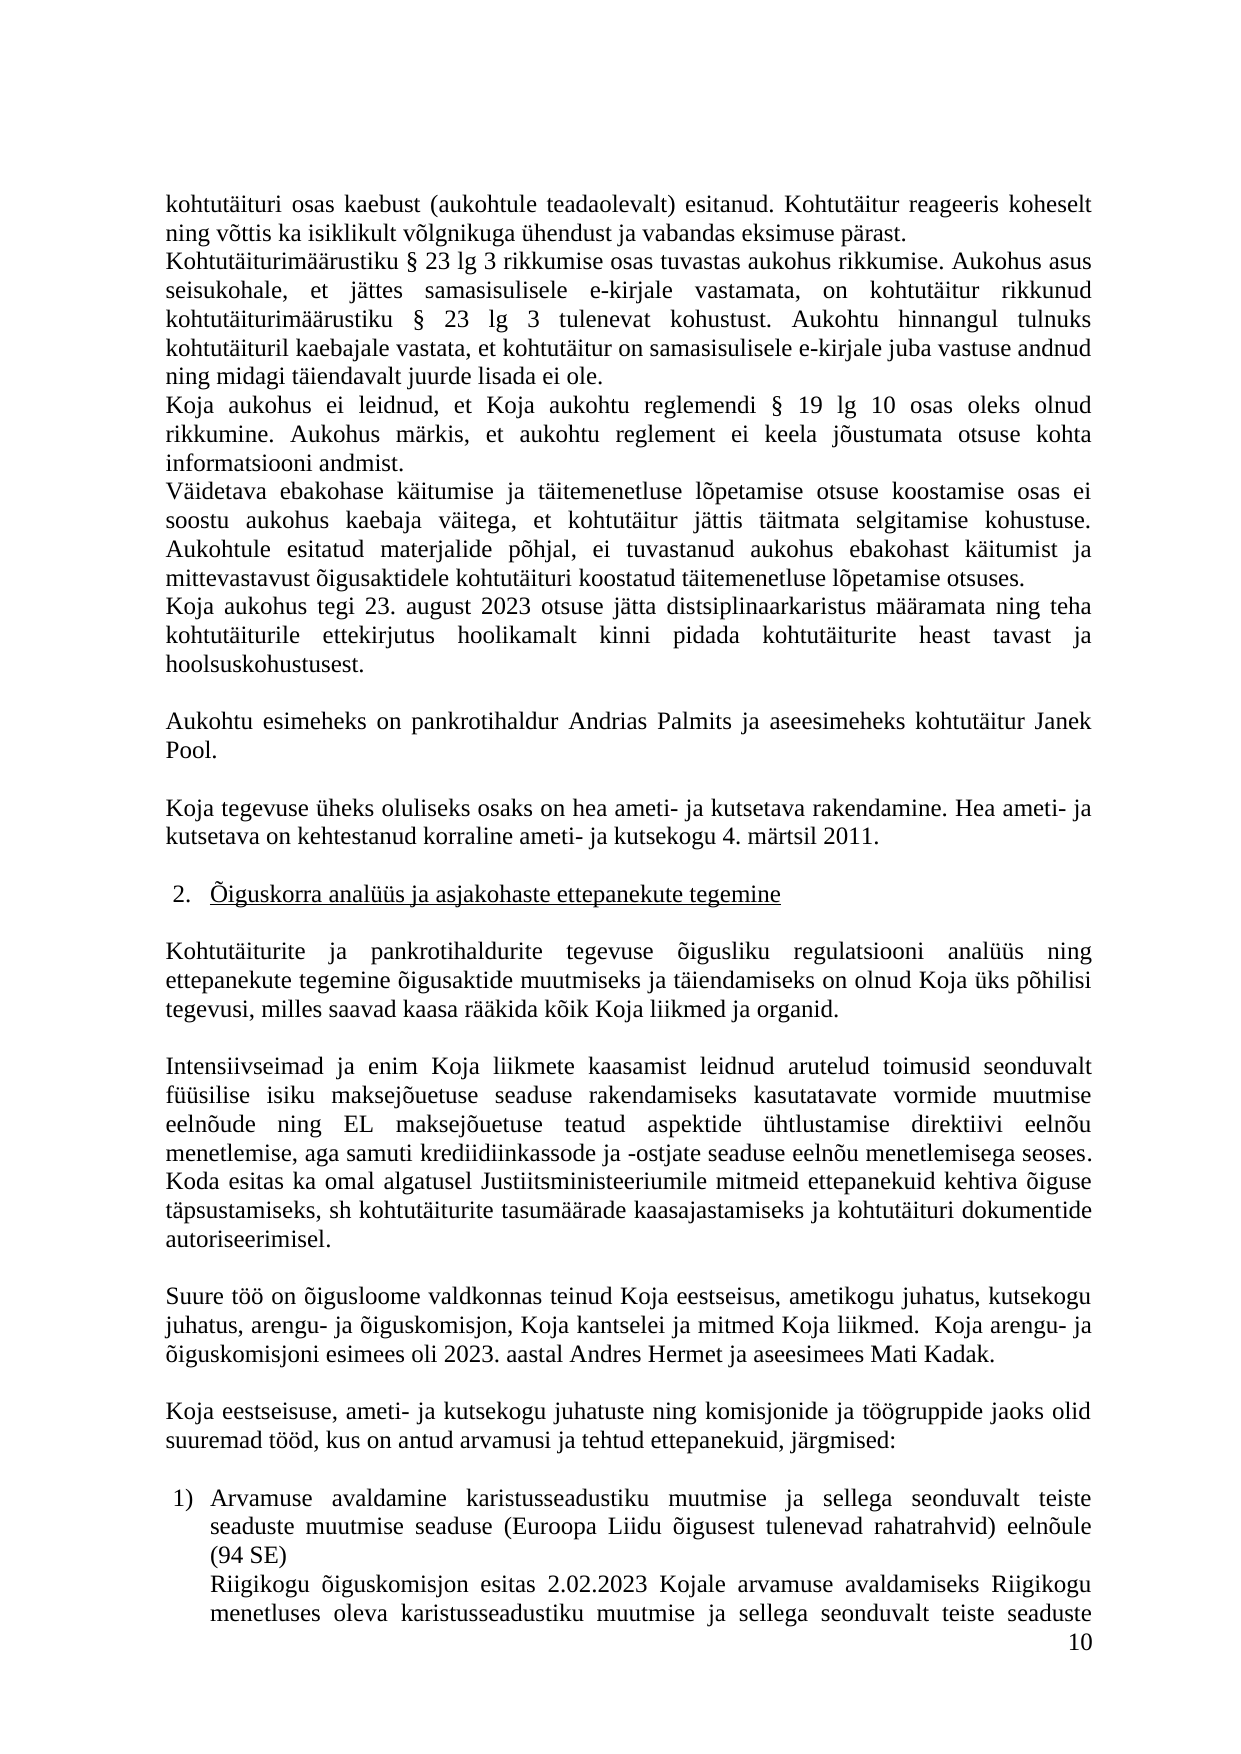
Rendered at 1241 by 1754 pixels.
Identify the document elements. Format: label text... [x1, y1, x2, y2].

text Suure töö on õigusloome valdkonnas teinud Koja eestseisus, ametikogu juhatus, kutsekogu juhatus, arengu- ja õiguskomisjon, Koja kantselei ja mitmed Koja liikmed. Koja arengu- ja õiguskomisjoni esimees oli 2023. aastal Andres Hermet ja aseesimees Mati Kadak. [165, 1281, 1092, 1368]
list Õiguskorra analüüs ja asjakohaste ettepanekute tegemine [172, 879, 1092, 908]
text Koja eestseisuse, ameti- ja kutsekogu juhatuste ning komisjonide ja töögruppide jaoks olid suuremad tööd, kus on antud arvamusi ja tehtud ettepanekuid, järgmised: [165, 1396, 1092, 1454]
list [210, 1569, 1092, 1626]
text Koja aukohus tegi 23. august 2023 otsuse jätta distsiplinaarkaristus määramata ning teha kohtutäiturile ettekirjutus hoolikamalt kinni pidada kohtutäiturite heast tavast ja hoolsuskohustusest. [165, 591, 1092, 678]
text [165, 189, 1092, 246]
text Intensiivseimad ja enim Koja liikmete kaasamist leidnud arutelud toimusid seonduvalt füüsilise isiku maksejõuetuse seaduse rakendamiseks kasutatavate vormide muutmise eelnõude ning EL maksejõuetuse teatud aspektide ühtlustamise direktiivi eelnõu menetlemise, aga samuti krediidiinkassode ja -ostjate seaduse eelnõu menetlemisega seoses. Koda esitas ka omal algatusel Justiitsministeeriumile mitmeid ettepanekuid kehtiva õiguse täpsustamiseks, sh kohtutäiturite tasumäärade kaasajastamiseks ja kohtutäituri dokumentide autoriseerimisel. [165, 1051, 1092, 1253]
text Aukohtu esimeheks on pankrotihaldur Andrias Palmits ja aseesimeheks kohtutäitur Janek Pool. [165, 706, 1092, 764]
text Väidetava ebakohase käitumise ja täitemenetluse lõpetamise otsuse koostamise osas ei soostu aukohus kaebaja väitega, et kohtutäitur jättis täitmata selgitamise kohustuse. Aukohtule esitatud materjalide põhjal, ei tuvastanud aukohus ebakohast käitumist ja mittevastavust õigusaktidele kohtutäituri koostatud täitemenetluse lõpetamise otsuses. [165, 476, 1092, 591]
text Koja tegevuse üheks oluliseks osaks on hea ameti- ja kutsetava rakendamine. Hea ameti- ja kutsetava on kehtestanud korraline ameti- ja kutsekogu 4. märtsil 2011. [165, 793, 1092, 850]
text Kohtutäiturimäärustiku § 23 lg 3 rikkumise osas tuvastas aukohus rikkumise. Aukohus asus seisukohale, et jättes samasisulisele e-kirjale vastamata, on kohtutäitur rikkunud kohtutäiturimäärustiku § 23 lg 3 tulenevat kohustust. Aukohtu hinnangul tulnuks kohtutäituril kaebajale vastata, et kohtutäitur on samasisulisele e-kirjale juba vastuse andnud ning midagi täiendavalt juurde lisada ei ole. [165, 246, 1092, 390]
text Kohtutäiturite ja pankrotihaldurite tegevuse õigusliku regulatsiooni analüüs ning ettepanekute tegemine õigusaktide muutmiseks ja täiendamiseks on olnud Koja üks põhilisi tegevusi, milles saavad kaasa rääkida kõik Koja liikmed ja organid. [165, 936, 1092, 1023]
text Koja aukohus ei leidnud, et Koja aukohtu reglemendi § 19 lg 10 osas oleks olnud rikkumine. Aukohus märkis, et aukohtu reglement ei keela jõustumata otsuse kohta informatsiooni andmist. [165, 390, 1092, 476]
list Arvamuse avaldamine karistusseadustiku muutmise ja sellega seonduvalt teiste seaduste muutmise seaduse (Euroopa Liidu õigusest tulenevad rahatrahvid) eelnõule (94 SE) [172, 1483, 1092, 1569]
